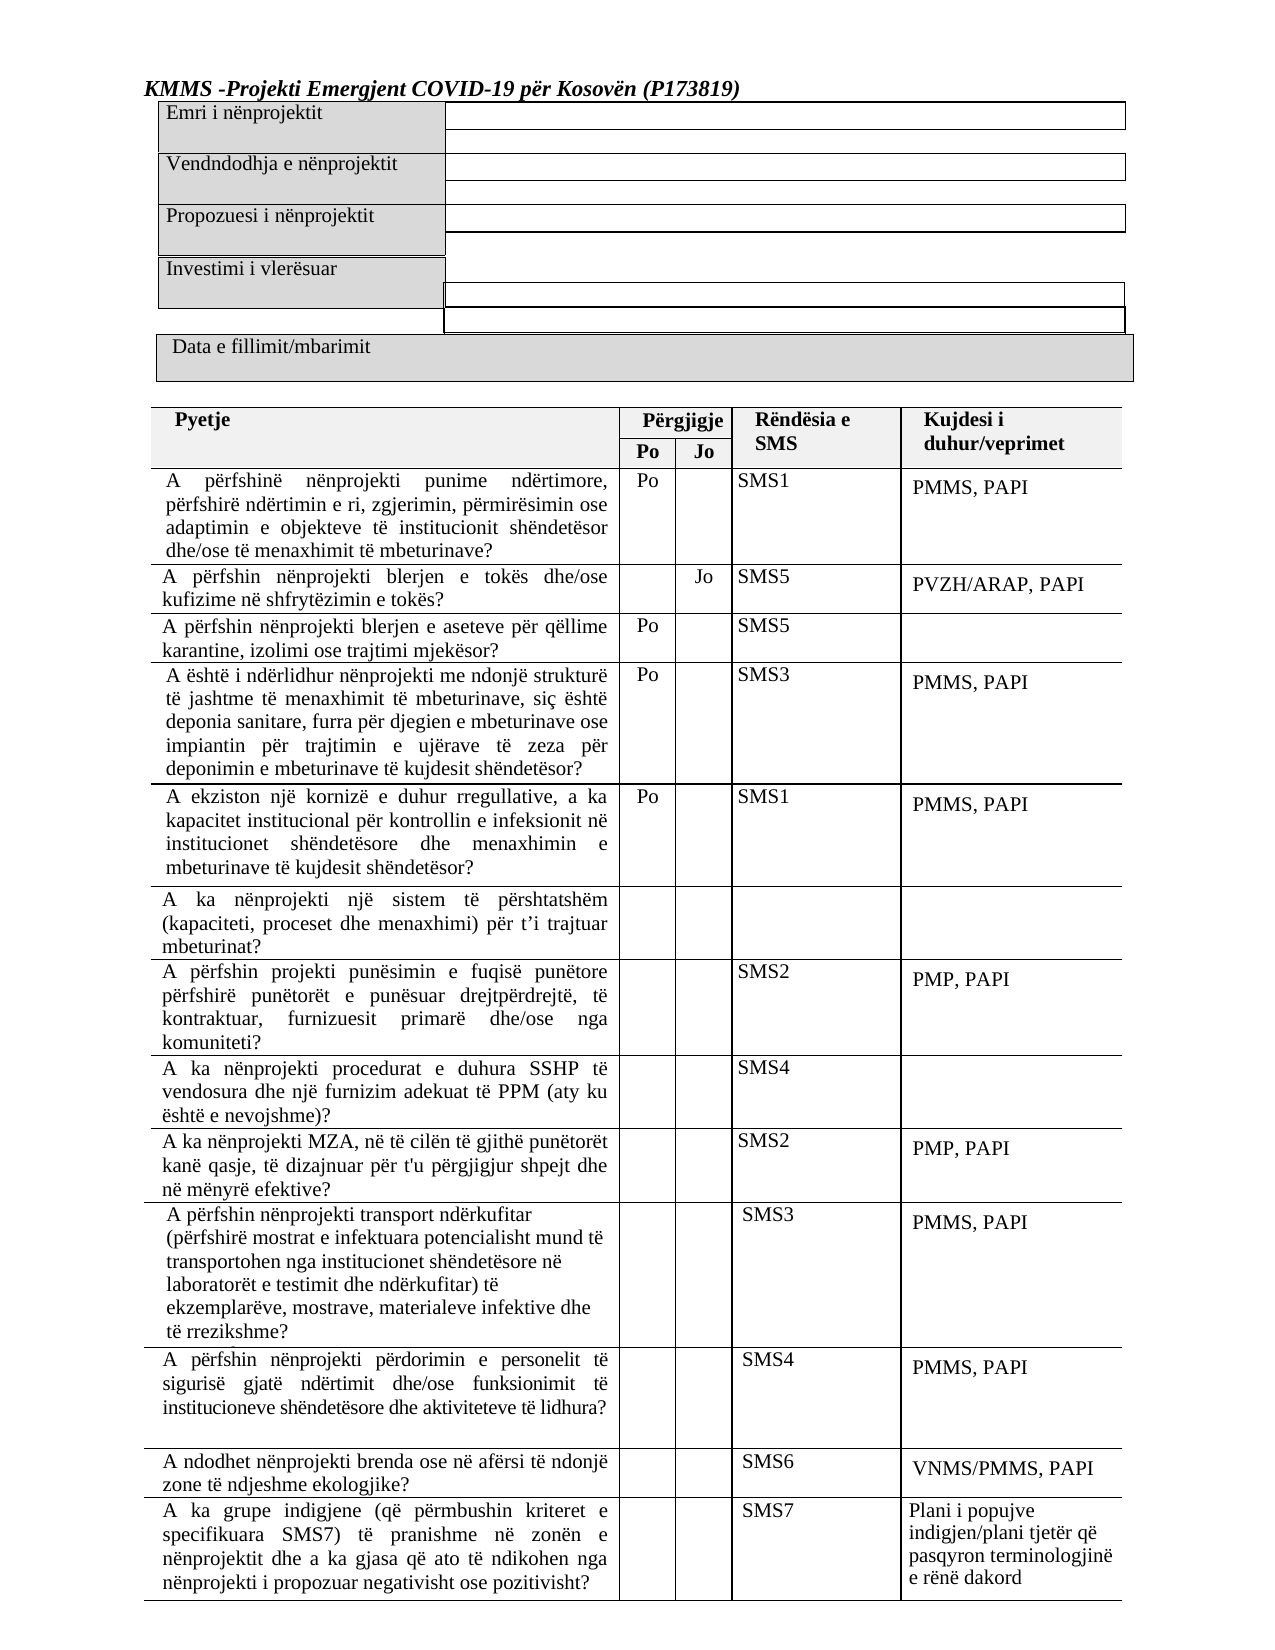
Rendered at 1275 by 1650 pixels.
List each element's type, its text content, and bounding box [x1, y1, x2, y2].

table_cell SMS1 [733, 785, 900, 886]
table_cell [676, 614, 731, 662]
table_cell [676, 469, 731, 564]
table_cell A përfshin nënprojekti blerjen e tokës dhe/ose kufizime në shfrytëzimin e tokës? [151, 565, 619, 613]
table_cell SMS2 [733, 960, 900, 1055]
table_cell PMP, PAPI [902, 960, 1122, 1055]
table_cell A ka nënprojekti një sistem të përshtatshëm (kapaciteti, proceset dhe menaxhimi) për t’i trajtuar mbeturinat? [151, 887, 619, 959]
table_header Rëndësia e SMS [733, 408, 900, 467]
table_cell SMS3 [733, 663, 900, 783]
table_header Kujdesi i duhur/veprimet [902, 408, 1122, 467]
table_cell [676, 785, 731, 886]
table_cell SMS1 [733, 469, 900, 564]
table_cell [902, 1056, 1122, 1128]
table_cell SMS5 [733, 565, 900, 613]
table_cell Po [620, 469, 675, 564]
table_cell SMS7 [733, 1498, 900, 1600]
table_cell SMS6 [733, 1449, 900, 1497]
table_header Pyetje [151, 408, 619, 467]
table_cell Po [620, 663, 675, 783]
table_cell [676, 960, 731, 1055]
table_cell [902, 614, 1122, 662]
table_cell [676, 1203, 731, 1347]
table_cell [676, 1056, 731, 1128]
table_cell A ka grupe indigjene (që përmbushin kriteret e specifikuara SMS7) të pranishme në zonën e nënprojektit dhe a ka gjasa që ato të ndikohen nga nënprojekti i propozuar negativisht ose pozitivisht? [144, 1498, 619, 1600]
table_cell [902, 887, 1122, 959]
table_cell [620, 1129, 675, 1202]
table_cell SMS2 [733, 1129, 900, 1202]
table_cell A përfshin nënprojekti transport ndërkufitar (përfshirë mostrat e infektuara potencialisht mund të transportohen nga institucionet shëndetësore në laboratorët e testimit dhe ndërkufitar) të ekzemplarëve, mostrave, materialeve infektive dhe të rrezikshme? Materiale? [144, 1203, 619, 1347]
table_cell [620, 1498, 675, 1600]
table_cell Po [620, 439, 675, 467]
table_cell PMMS, PAPI [902, 663, 1122, 783]
text Data e fillimit/mbarimit [157, 335, 1133, 381]
table_cell Po [620, 614, 675, 662]
table_cell Jo [676, 565, 731, 613]
table_cell [620, 1348, 675, 1448]
table_cell Po [620, 785, 675, 886]
table_cell A ekziston një kornizë e duhur rregullative, a ka kapacitet institucional për kontrollin e infeksionit në institucionet shëndetësore dhe menaxhimin e mbeturinave të kujdesit shëndetësor? [151, 785, 619, 886]
table_cell PMMS, PAPI [902, 469, 1122, 564]
table_cell [733, 887, 900, 959]
table_cell [620, 1449, 675, 1497]
table_cell SMS4 [733, 1348, 900, 1448]
table_cell A përfshinë nënprojekti punime ndërtimore, përfshirë ndërtimin e ri, zgjerimin, përmirësimin ose adaptimin e objekteve të institucionit shëndetësor dhe/ose të menaxhimit të mbeturinave? [151, 469, 619, 564]
table_cell A ka nënprojekti procedurat e duhura SSHP të vendosura dhe një furnizim adekuat të PPM (aty ku është e nevojshme)? [151, 1056, 619, 1128]
table_cell Jo [676, 439, 731, 467]
table_cell [620, 960, 675, 1055]
table_cell [676, 1129, 731, 1202]
table_cell [620, 1203, 675, 1347]
table_cell [620, 887, 675, 959]
table_cell PMP, PAPI [902, 1129, 1122, 1202]
table_cell [620, 565, 675, 613]
table_cell SMS5 [733, 614, 900, 662]
table_cell VNMS/PMMS, PAPI [902, 1449, 1122, 1497]
table_cell [676, 1498, 731, 1600]
table_cell [676, 887, 731, 959]
table_cell [620, 1056, 675, 1128]
table_cell Plani i popujve indigjen/plani tjetër që pasqyron terminologjinë e rënë dakord [902, 1498, 1122, 1600]
table_cell A është i ndërlidhur nënprojekti me ndonjë strukturë të jashtme të menaxhimit të mbeturinave, siç është deponia sanitare, furra për djegien e mbeturinave ose impiantin për trajtimin e ujërave të zeza për deponimin e mbeturinave të kujdesit shëndetësor? [151, 663, 619, 783]
table_cell A përfshin nënprojekti përdorimin e personelit të sigurisë gjatë ndërtimit dhe/ose funksionimit të institucioneve shëndetësore dhe aktiviteteve të lidhura? [144, 1348, 619, 1448]
table_cell SMS3 [733, 1203, 900, 1347]
table_cell A përfshin projekti punësimin e fuqisë punëtore përfshirë punëtorët e punësuar drejtpërdrejtë, të kontraktuar, furnizuesit primarë dhe/ose nga komuniteti? [151, 960, 619, 1055]
table_cell PMMS, PAPI [902, 1203, 1122, 1347]
table_cell PMMS, PAPI [902, 785, 1122, 886]
table_cell PMMS, PAPI [902, 1348, 1122, 1448]
table_cell A përfshin nënprojekti blerjen e aseteve për qëllime karantine, izolimi ose trajtimi mjekësor? [151, 614, 619, 662]
table_cell PVZH/ARAP, PAPI [902, 565, 1122, 613]
table_cell [676, 1348, 731, 1448]
table_cell [676, 663, 731, 783]
table_header Përgjigje [620, 408, 731, 437]
table_cell A ndodhet nënprojekti brenda ose në afërsi të ndonjë zone të ndjeshme ekologjike? [144, 1449, 619, 1497]
table_cell A ka nënprojekti MZA, në të cilën të gjithë punëtorët kanë qasje, të dizajnuar për t'u përgjigjur shpejt dhe në mënyrë efektive? [151, 1129, 619, 1202]
table_cell SMS4 [733, 1056, 900, 1128]
table_cell [676, 1449, 731, 1497]
